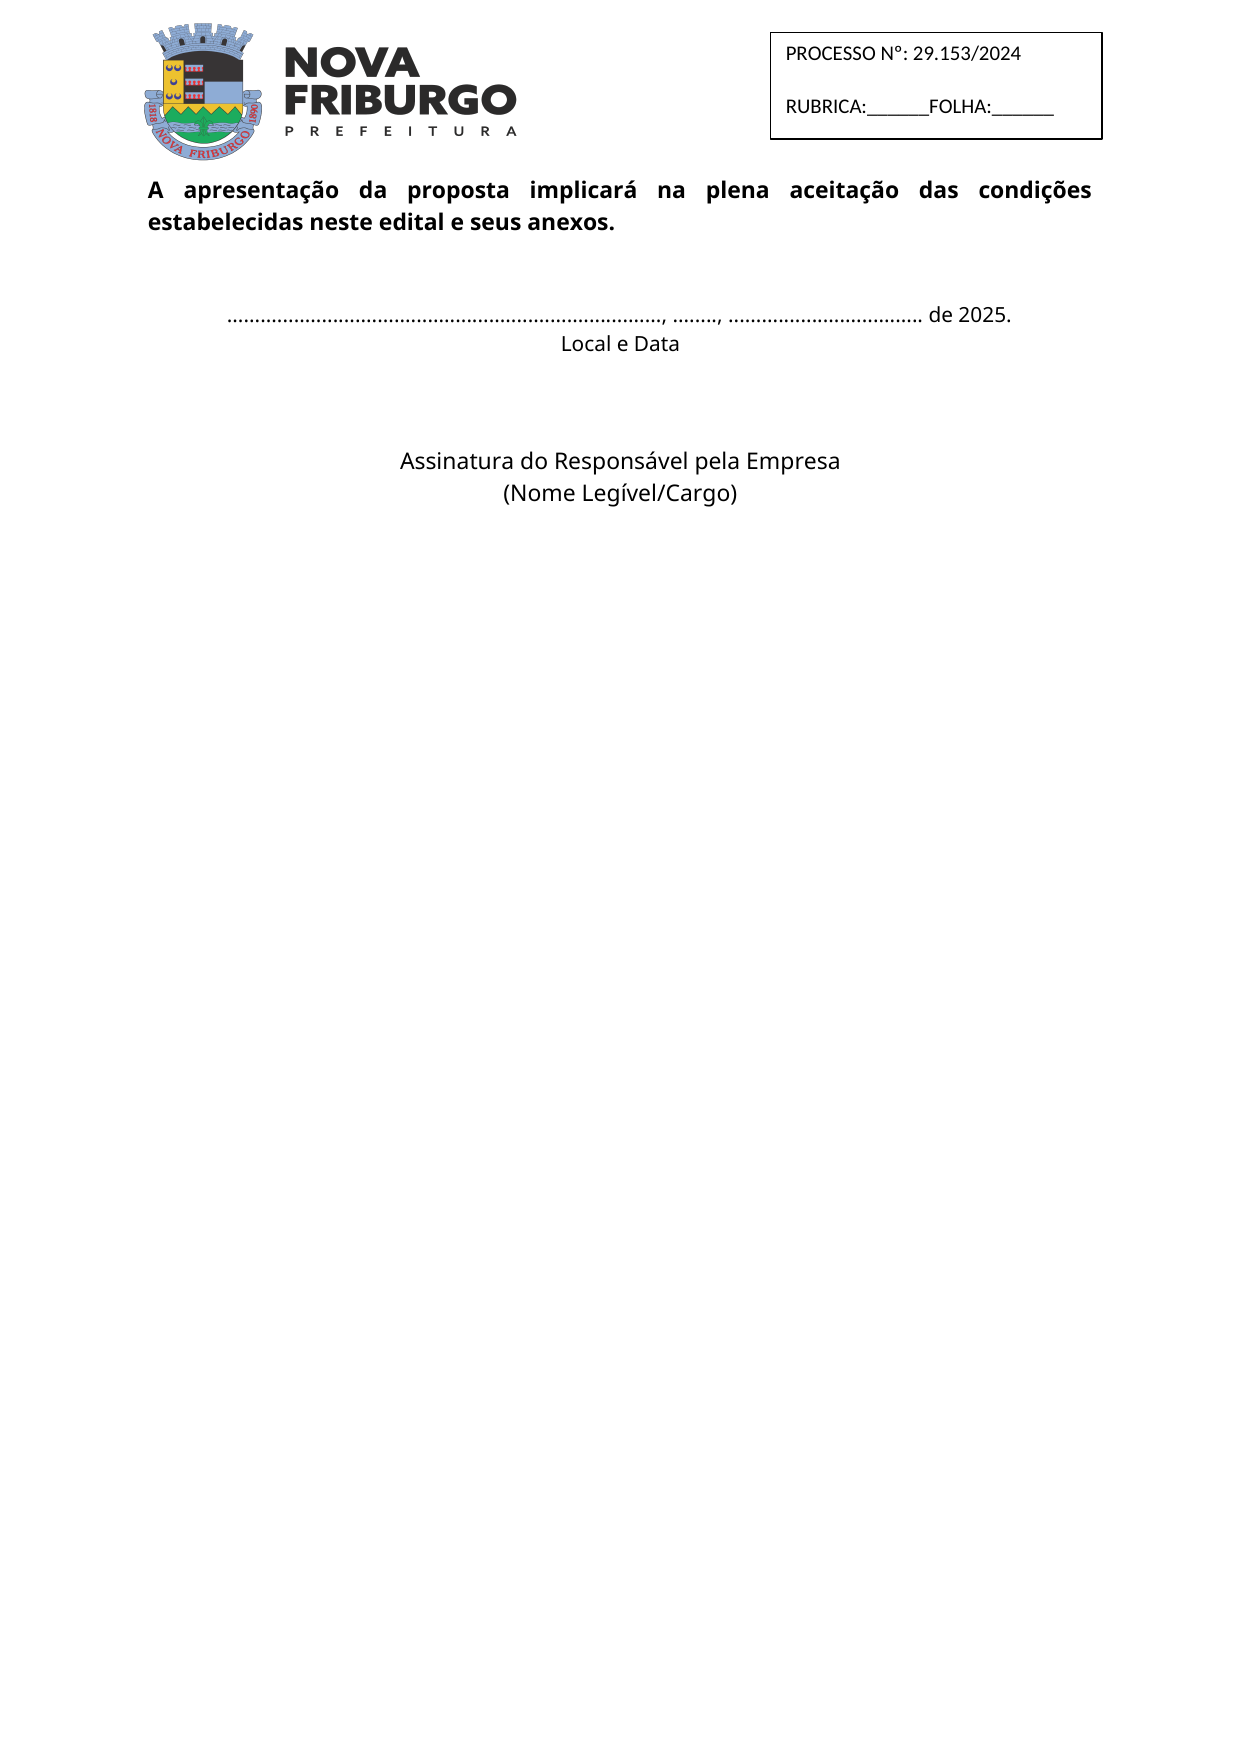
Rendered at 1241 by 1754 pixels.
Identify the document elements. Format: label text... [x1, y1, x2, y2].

text Assinatura do Responsável pela Empresa [148, 445, 1092, 476]
text Local e Data [148, 328, 1092, 358]
picture [129, 17, 530, 161]
text A apresentação da proposta implicará na plena aceitação das condições estabelecidas neste edital e seus anexos. [148, 174, 1092, 237]
text .............................................................................., ........, ................................... de 2025. [148, 299, 1092, 328]
text (Nome Legível/Cargo) [148, 476, 1092, 508]
